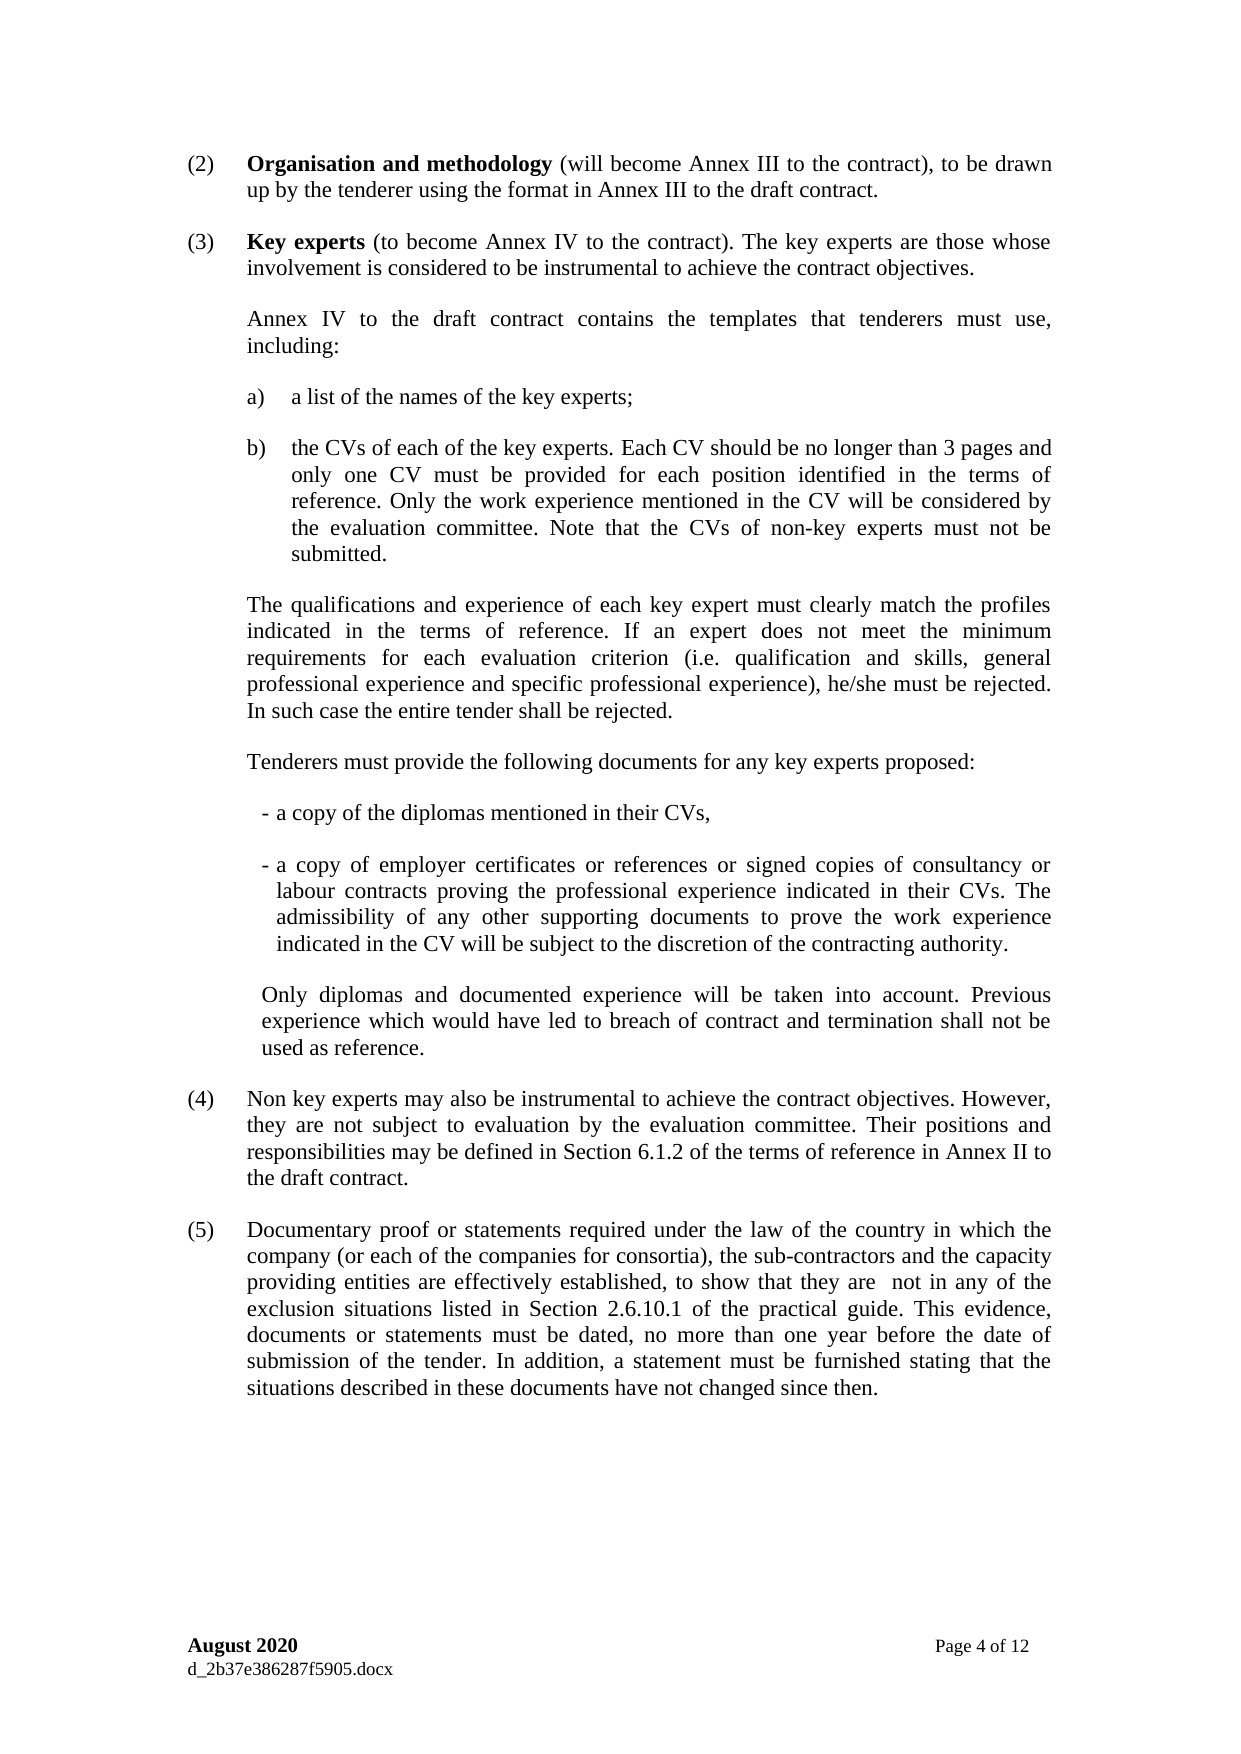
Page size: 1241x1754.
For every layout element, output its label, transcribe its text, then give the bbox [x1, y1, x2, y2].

text - a copy of employer certificates or references or signed copies of consultancy or labour contracts proving the professional experience indicated in their CVs. The admissibility of any other supporting documents to prove the work experience indicated in the CV will be subject to the discretion of the contracting authority. [261, 851, 1053, 956]
text (5) Documentary proof or statements required under the law of the country in which the company (or each of the companies for consortia), the sub-contractors and the capacity providing entities are effectively established, to show that they are not in any of the exclusion situations listed in Section 2.6.10.1 of the practical guide. This evidence, documents or statements must be dated, no more than one year before the date of submission of the tender. In addition, a statement must be furnished stating that the situations described in these documents have not changed since then. [187, 1216, 1053, 1400]
list Organisation and methodology (will become Annex III to the contract), to be drawn up by the tenderer using the format in Annex III to the draft contract. [187, 150, 1053, 203]
text The qualifications and experience of each key expert must clearly match the profiles indicated in the terms of reference. If an expert does not meet the minimum requirements for each evaluation criterion (i.e. qualification and skills, general professional experience and specific professional experience), he/she must be rejected. In such case the entire tender shall be rejected. [247, 591, 1053, 723]
text Tenderers must provide the following documents for any key experts proposed: [247, 748, 1053, 774]
text - a copy of the diplomas mentioned in their CVs, [261, 799, 1053, 826]
text Annex IV to the draft contract contains the templates that tenderers must use, including: [247, 305, 1053, 358]
list a list of the names of the key experts; [247, 383, 1053, 409]
text (4) Non key experts may also be instrumental to achieve the contract objectives. However, they are not subject to evaluation by the evaluation committee. Their positions and responsibilities may be defined in Section 6.1.2 of the terms of reference in Annex II to the draft contract. [187, 1085, 1053, 1191]
list the CVs of each of the key experts. Each CV should be no longer than 3 pages and only one CV must be provided for each position identified in the terms of reference. Only the work experience mentioned in the CV will be considered by the evaluation committee. Note that the CVs of non-key experts must not be submitted. [247, 434, 1053, 566]
list Key experts (to become Annex IV to the contract). The key experts are those whose involvement is considered to be instrumental to achieve the contract objectives. [187, 228, 1053, 280]
text Only diplomas and documented experience will be taken into account. Previous experience which would have led to breach of contract and termination shall not be used as reference. [261, 981, 1053, 1060]
